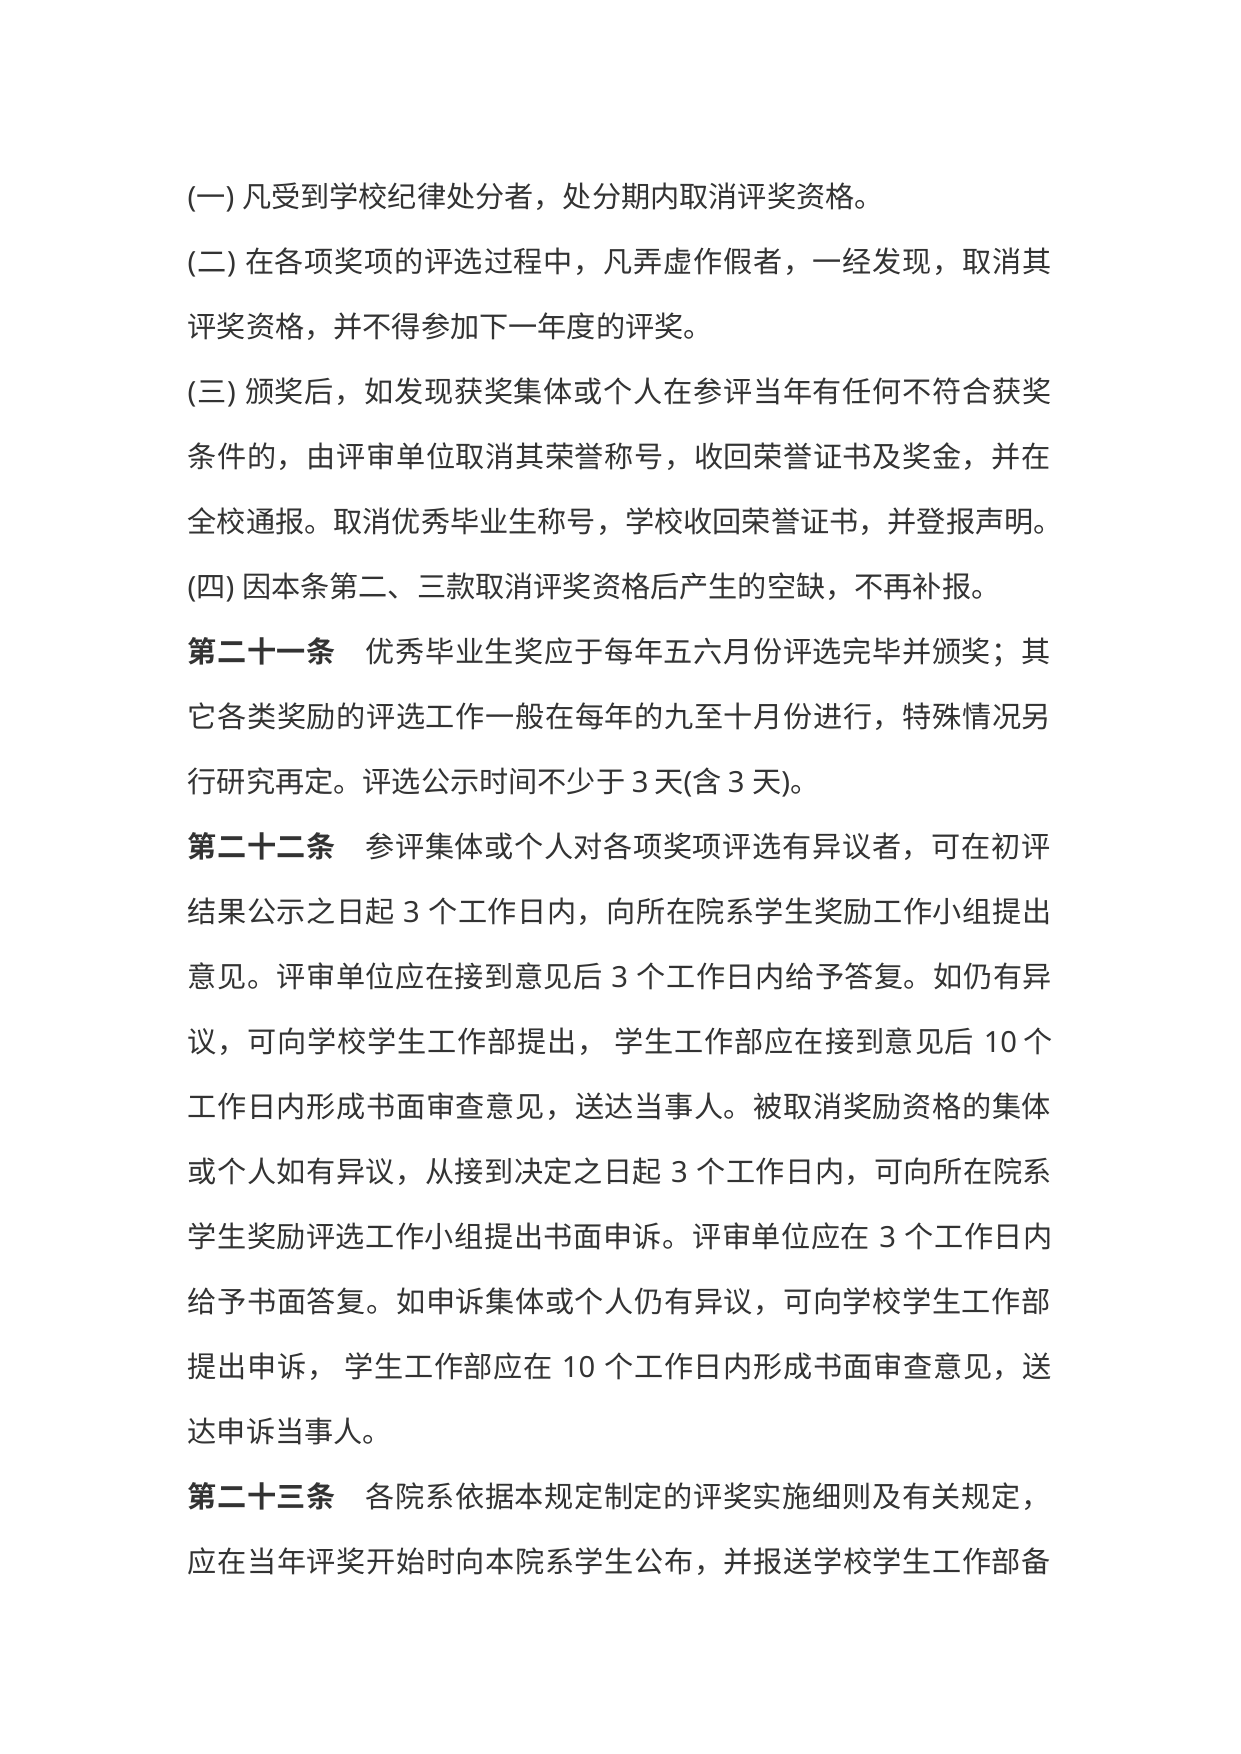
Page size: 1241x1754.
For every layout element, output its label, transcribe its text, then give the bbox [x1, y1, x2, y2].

text (三) 颁奖后，如发现获奖集体或个人在参评当年有任何不符合获奖条件的，由评审单位取消其荣誉称号，收回荣誉证书及奖金，并在全校通报。取消优秀毕业生称号，学校收回荣誉证书，并登报声明。 [187, 357, 1053, 552]
text (四) 因本条第二、三款取消评奖资格后产生的空缺，不再补报。 [187, 552, 1053, 617]
text 第二十一条 优秀毕业生奖应于每年五六月份评选完毕并颁奖；其它各类奖励的评选工作一般在每年的九至十月份进行，特殊情况另行研究再定。评选公示时间不少于 3天(含 3 天)。 [187, 617, 1053, 812]
text (二) 在各项奖项的评选过程中，凡弄虚作假者，一经发现，取消其评奖资格，并不得参加下一年度的评奖。 [187, 227, 1053, 357]
text 第二十二条 参评集体或个人对各项奖项评选有异议者，可在初评结果公示之日起 3 个工作日内，向所在院系学生奖励工作小组提出意见。评审单位应在接到意见后 3 个工作日内给予答复。如仍有异议，可向学校学生工作部提出， 学生工作部应在接到意见后 10个工作日内形成书面审查意见，送达当事人。被取消奖励资格的集体或个人如有异议，从接到决定之日起 3 个工作日内，可向所在院系学生奖励评选工作小组提出书面申诉。评审单位应在 3 个工作日内给予书面答复。如申诉集体或个人仍有异议，可向学校学生工作部提出申诉， 学生工作部应在 10 个工作日内形成书面审查意见，送达申诉当事人。 [187, 812, 1053, 1462]
text (一) 凡受到学校纪律处分者，处分期内取消评奖资格。 [187, 162, 1053, 227]
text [187, 1462, 1053, 1592]
